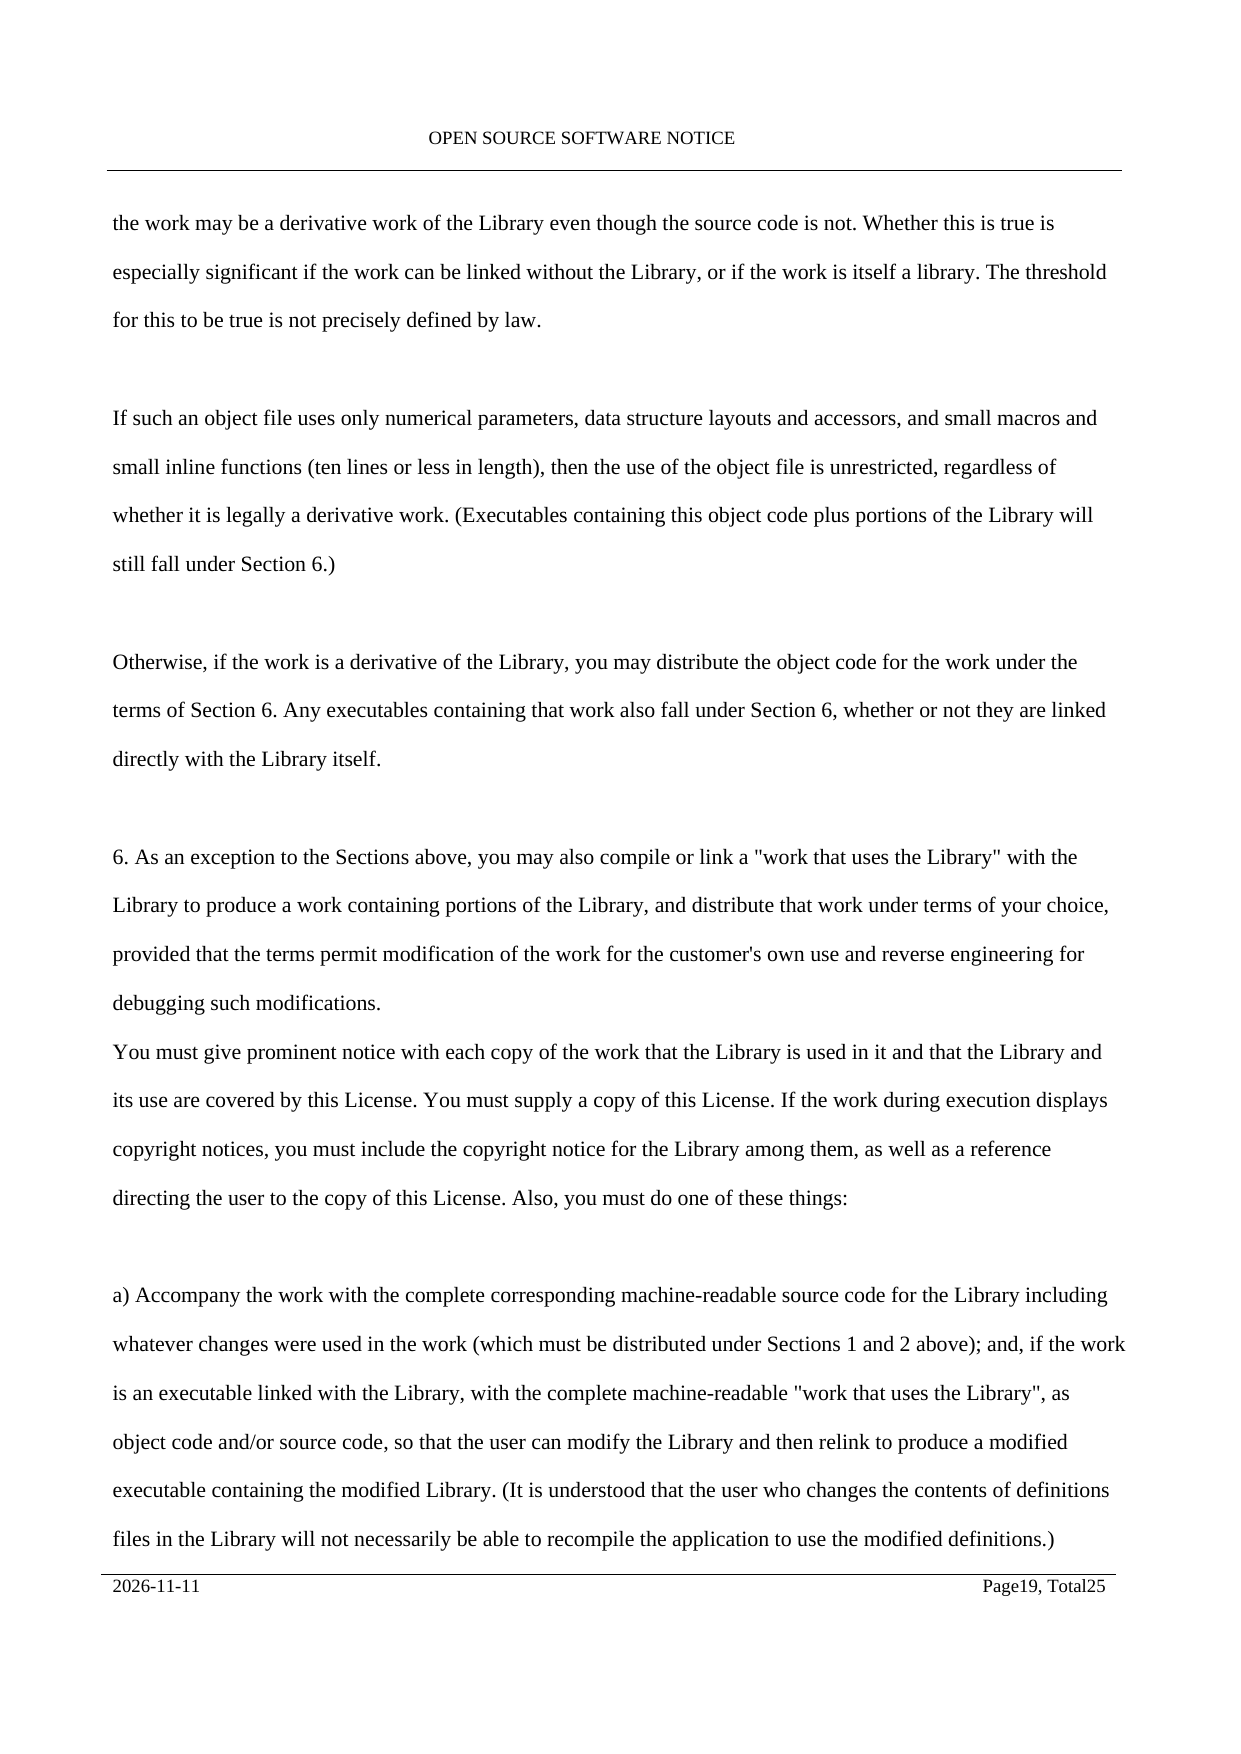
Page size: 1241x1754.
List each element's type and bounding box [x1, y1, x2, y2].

text [112, 206, 1128, 1555]
